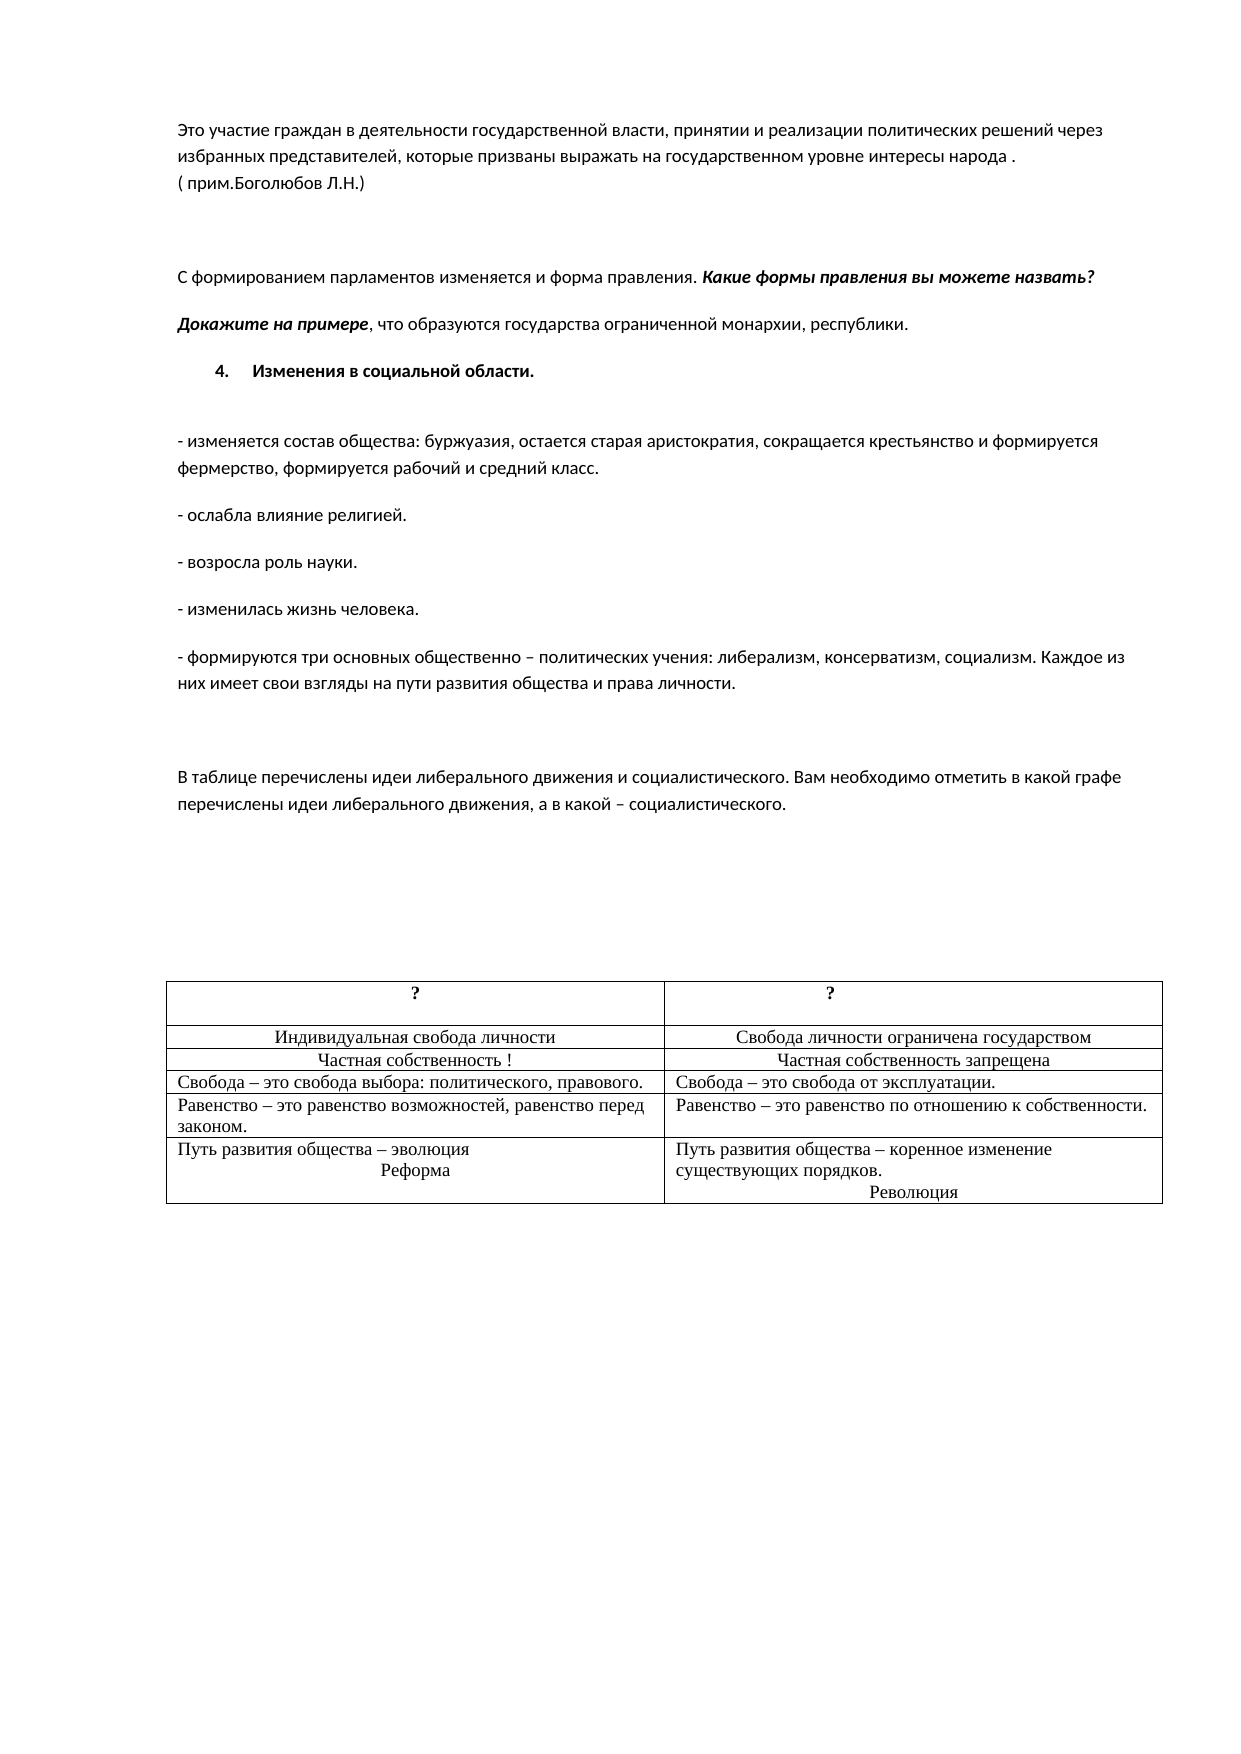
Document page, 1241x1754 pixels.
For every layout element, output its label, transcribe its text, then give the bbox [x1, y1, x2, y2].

table_header ? [167, 982, 664, 1025]
table_cell Путь развития общества – коренное изменение существующих порядков. Революция [665, 1138, 1162, 1202]
text - формируются три основных общественно – политических учения: либерализм, консерватизм, социализм. Каждое из них имеет свои взгляды на пути развития общества и права личности. [177, 645, 1152, 694]
text В таблице перечислены идеи либерального движения и социалистического. Вам необходимо отметить в какой графе перечислены идеи либерального движения, а в какой – социалистического. [177, 766, 1152, 815]
table_cell Частная собственность ! [167, 1049, 664, 1070]
table_cell Индивидуальная свобода личности [167, 1026, 664, 1047]
table_cell Свобода личности ограничена государством [665, 1026, 1162, 1047]
text - ослабла влияние религией. [177, 503, 1152, 526]
text - изменилась жизнь человека. [177, 598, 1152, 621]
table_cell Равенство – это равенство возможностей, равенство перед законом. [167, 1094, 664, 1137]
text - возросла роль науки. [177, 550, 1152, 573]
table_cell Частная собственность запрещена [665, 1049, 1162, 1070]
table_header ? [665, 982, 1162, 1025]
list Изменения в социальной области. [215, 359, 1152, 382]
table_cell Путь развития общества – эволюция Реформа [167, 1138, 664, 1202]
table_cell Равенство – это равенство по отношению к собственности. [665, 1094, 1162, 1137]
text С формированием парламентов изменяется и форма правления. Какие формы правления вы можете назвать? [177, 265, 1152, 288]
text Докажите на примере, что образуются государства ограниченной монархии, республики. [177, 312, 1152, 335]
text - изменяется состав общества: буржуазия, остается старая аристократия, сокращается крестьянство и формируется фермерство, формируется рабочий и средний класс. [177, 430, 1152, 479]
table_cell Свобода – это свобода от эксплуатации. [665, 1071, 1162, 1093]
table_cell Свобода – это свобода выбора: политического, правового. [167, 1071, 664, 1093]
text Это участие граждан в деятельности государственной власти, принятии и реализации политических решений через избранных представителей, которые призваны выражать на государственном уровне интересы народа .( прим.Боголюбов Л.Н.) [177, 118, 1152, 194]
